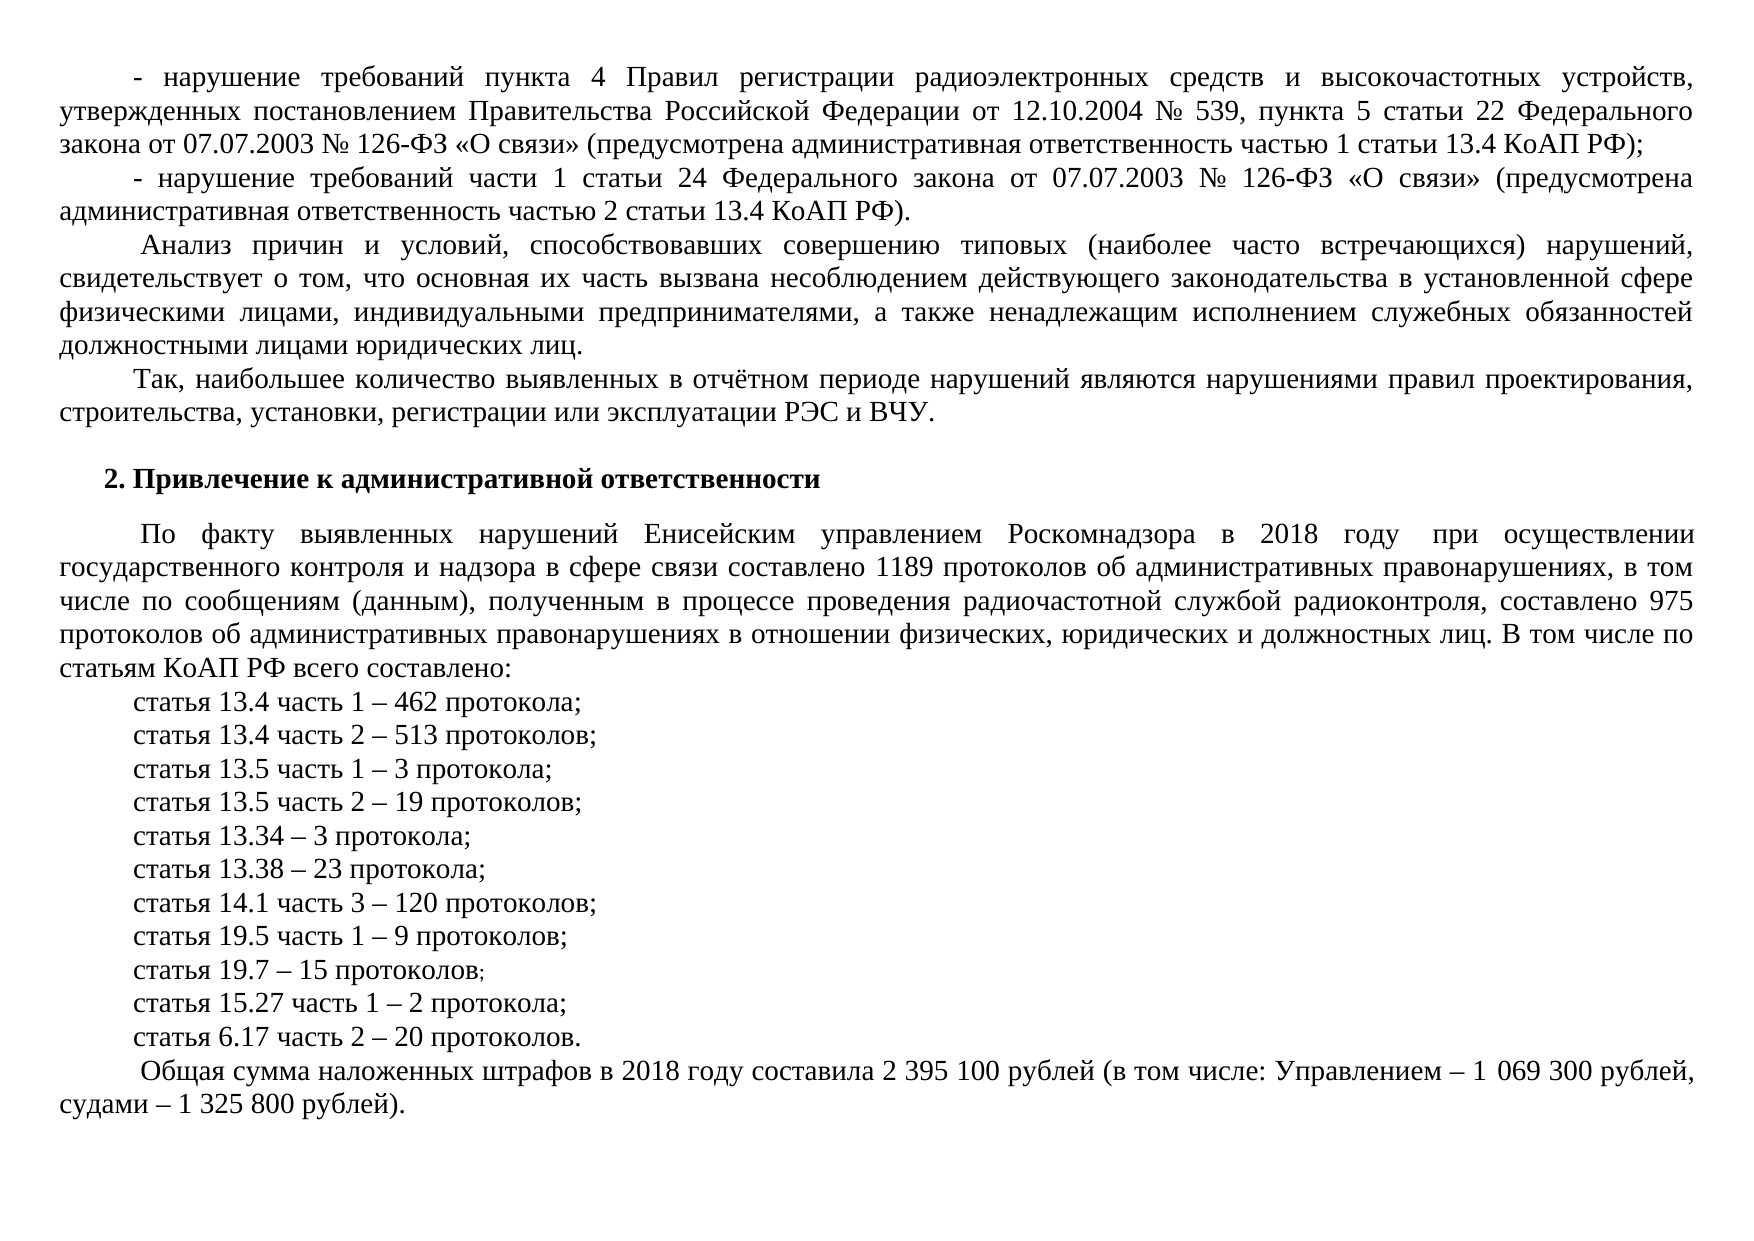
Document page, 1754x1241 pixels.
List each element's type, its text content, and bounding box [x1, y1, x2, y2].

text статья 15.27 часть 1 – 2 протокола; [59, 986, 1695, 1019]
text статья 13.34 – 3 протокола; [59, 818, 1695, 851]
text статья 13.4 часть 1 – 462 протокола; [59, 684, 1695, 717]
text статья 14.1 часть 3 – 120 протоколов; [59, 885, 1695, 918]
text По факту выявленных нарушений Енисейским управлением Роскомнадзора в 2018 году при осуществлении государственного контроля и надзора в сфере связи составлено 1189 протоколов об административных правонарушениях, в том числе по сообщениям (данным), полученным в процессе проведения радиочастотной службой радиоконтроля, составлено 975 протоколов об административных правонарушениях в отношении физических, юридических и должностных лиц. В том числе по статьям КоАП РФ всего составлено: [59, 516, 1695, 684]
text статья 19.7 – 15 протоколов; [59, 952, 1695, 986]
text Так, наибольшее количество выявленных в отчётном периоде нарушений являются нарушениями правил проектирования, строительства, установки, регистрации или эксплуатации РЭС и ВЧУ. [59, 361, 1695, 428]
text 2. Привлечение к административной ответственности [59, 462, 1695, 495]
text - нарушение требований пункта 4 Правил регистрации радиоэлектронных средств и высокочастотных устройств, утвержденных постановлением Правительства Российской Федерации от 12.10.2004 № 539, пункта 5 статьи 22 Федерального закона от 07.07.2003 № 126-ФЗ «О связи» (предусмотрена административная ответственность частью 1 статьи 13.4 КоАП РФ); [59, 59, 1695, 160]
text - нарушение требований части 1 статьи 24 Федерального закона от 07.07.2003 № 126-ФЗ «О связи» (предусмотрена административная ответственность частью 2 статьи 13.4 КоАП РФ). [59, 160, 1695, 227]
text статья 13.5 часть 2 – 19 протоколов; [59, 784, 1695, 818]
text статья 19.5 часть 1 – 9 протоколов; [59, 918, 1695, 952]
text Общая сумма наложенных штрафов в 2018 году составила 2 395 100 рублей (в том числе: Управлением – 1 069 300 рублей, судами – 1 325 800 рублей). [59, 1053, 1695, 1120]
text Анализ причин и условий, способствовавших совершению типовых (наиболее часто встречающихся) нарушений, свидетельствует о том, что основная их часть вызвана несоблюдением действующего законодательства в установленной сфере физическими лицами, индивидуальными предпринимателями, а также ненадлежащим исполнением служебных обязанностей должностными лицами юридических лиц. [59, 227, 1695, 361]
text статья 13.38 – 23 протокола; [59, 851, 1695, 885]
text статья 13.4 часть 2 – 513 протоколов; [59, 717, 1695, 751]
text статья 6.17 часть 2 – 20 протоколов. [59, 1019, 1695, 1053]
text статья 13.5 часть 1 – 3 протокола; [59, 751, 1695, 784]
